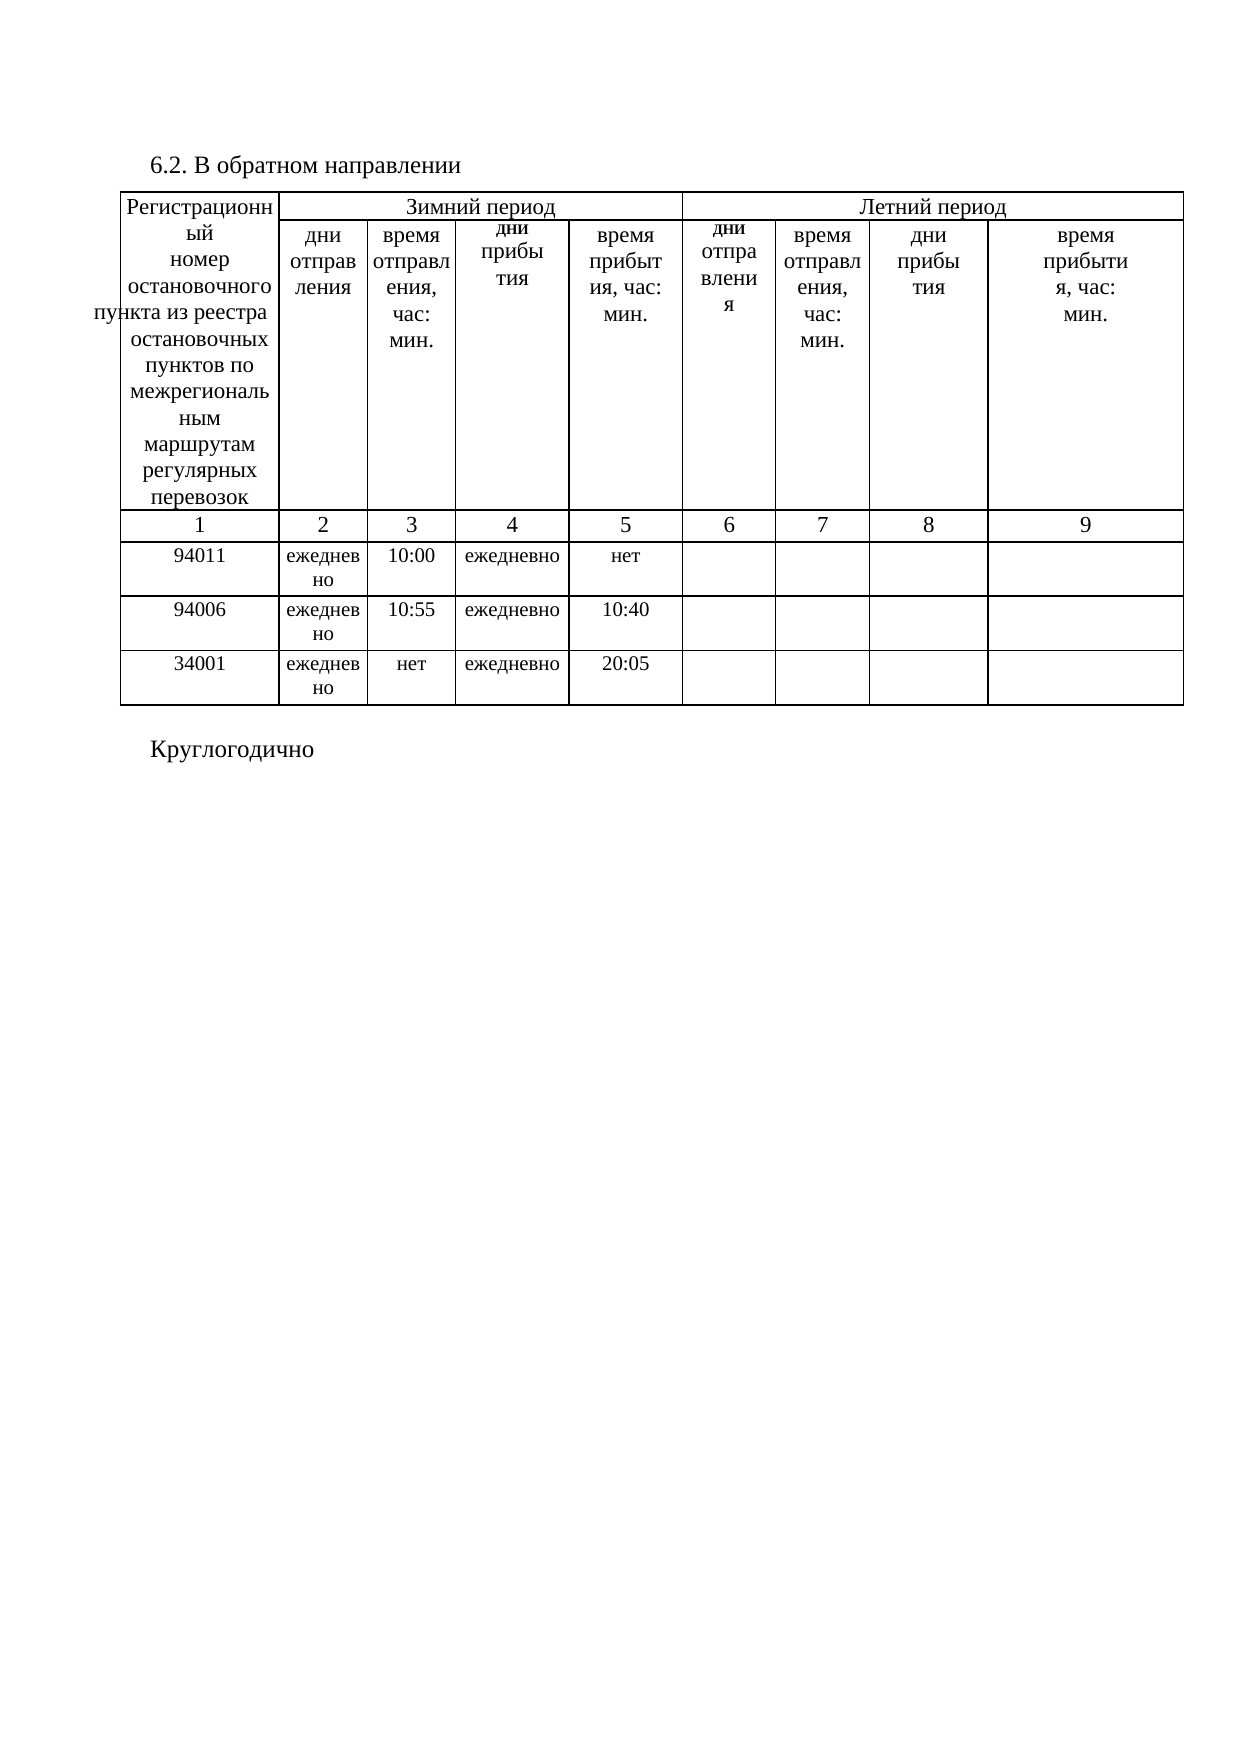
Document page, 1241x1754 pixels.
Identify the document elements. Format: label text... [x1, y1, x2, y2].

table_cell 34001 [121, 651, 278, 704]
table_cell [776, 651, 869, 704]
table_cell [989, 651, 1183, 704]
text 6.2. В обратном направлении [150, 150, 1090, 179]
table_cell ДНИ прибы тия [456, 221, 568, 509]
table_cell [870, 543, 987, 595]
table_cell ежедневно [280, 543, 367, 595]
table_cell 1 [121, 511, 278, 541]
table_cell 10:00 [368, 543, 455, 595]
table_cell [989, 597, 1183, 650]
table_cell [683, 597, 775, 650]
table_cell ежедневно [456, 597, 568, 650]
table_cell время прибыт ия, час: мин. [570, 221, 682, 509]
table_cell [683, 543, 775, 595]
table_cell 2 [280, 511, 367, 541]
table_cell [683, 651, 775, 704]
table_cell нет [570, 543, 682, 595]
text Круглогодично [150, 734, 1090, 763]
table_cell дни прибы тия [870, 221, 987, 509]
table_cell ежедневно [280, 651, 367, 704]
table_cell время прибыти я, час: мин. [989, 221, 1183, 509]
table_cell [776, 543, 869, 595]
table_header Летний период [683, 193, 1183, 219]
table_header Зимний период [280, 193, 682, 219]
table_cell 10:40 [570, 597, 682, 650]
table_cell ежедневно [456, 543, 568, 595]
table_cell 4 [456, 511, 568, 541]
table_cell 3 [368, 511, 455, 541]
table_cell 10:55 [368, 597, 455, 650]
table_cell ежедневно [280, 597, 367, 650]
table_cell ежедневно [456, 651, 568, 704]
table_cell 8 [870, 511, 987, 541]
table_cell [870, 651, 987, 704]
table_cell 20:05 [570, 651, 682, 704]
table_cell [870, 597, 987, 650]
table_cell время отправл ения, час: мин. [776, 221, 869, 509]
table_cell 5 [570, 511, 682, 541]
table_cell дни отправ ления [280, 221, 367, 509]
table_cell 6 [683, 511, 775, 541]
table_cell нет [368, 651, 455, 704]
table_cell время отправл ения, час: мин. [368, 221, 455, 509]
table_cell 94006 [121, 597, 278, 650]
table_cell [989, 543, 1183, 595]
table_header Регистрационный номер остановочного пункта из реестра остановочных пунктов по межрегиональным маршрутам регулярных перевозок [121, 193, 278, 509]
table_cell 7 [776, 511, 869, 541]
table_cell 94011 [121, 543, 278, 595]
table_cell ДНИ отпра влени я [683, 221, 775, 509]
table_cell [776, 597, 869, 650]
table_cell 9 [989, 511, 1183, 541]
